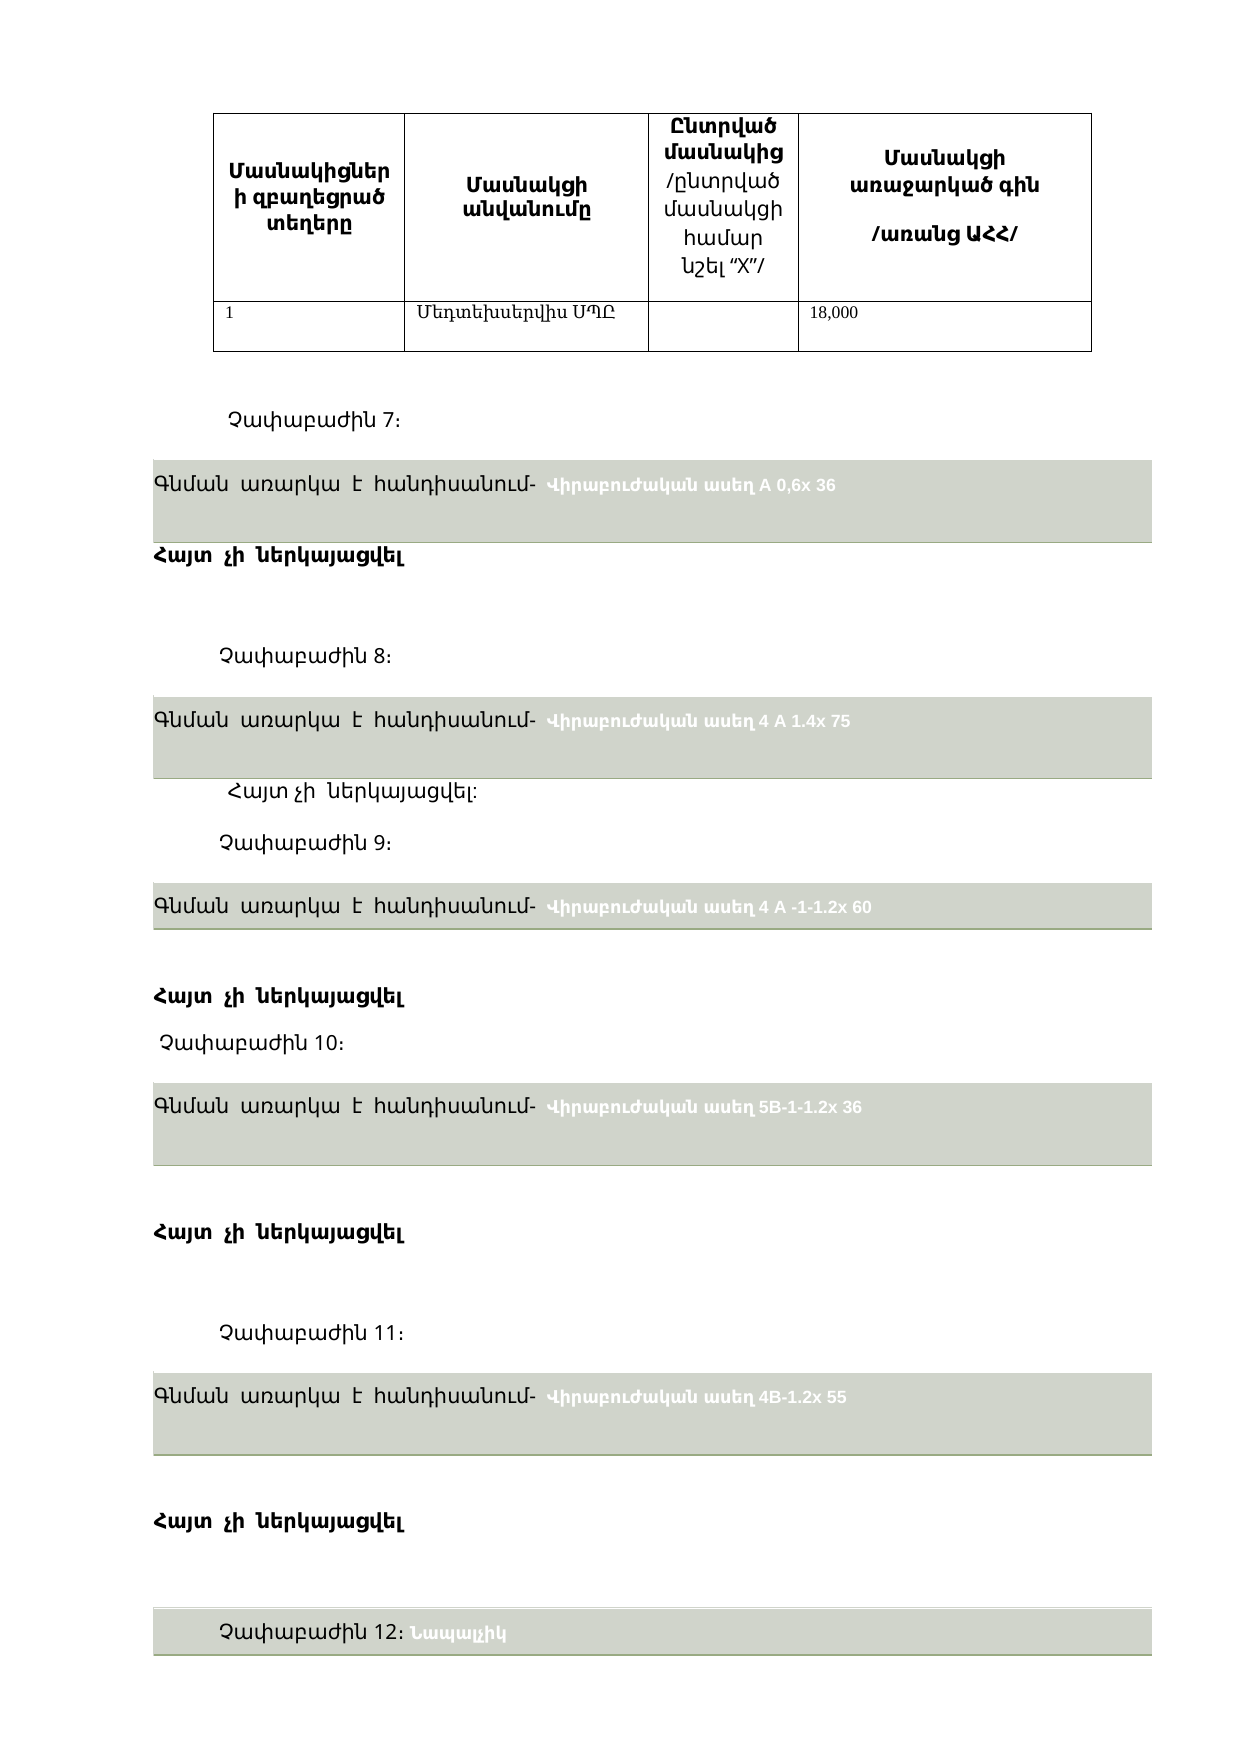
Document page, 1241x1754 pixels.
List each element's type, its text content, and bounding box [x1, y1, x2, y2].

text Չափաբաժին 11։ [153, 1318, 1152, 1346]
text Գնման առարկա է հանդիսանում- Վիրաբուժական ասեղ 5B-1-1.2x 36 [153, 1083, 1152, 1118]
text Չափաբաժին 10։ [153, 1028, 1152, 1057]
text Չափաբաժին 12։ Նապալչիկ [153, 1609, 1152, 1656]
table_cell 18,000 [799, 302, 1091, 351]
text Հայտ չի ներկայացվել [153, 543, 1152, 567]
table_header Մասնակցի անվանումը [405, 114, 648, 301]
table_header Մասնակիցների զբաղեցրած տեղերը [214, 114, 404, 301]
table_cell [649, 302, 798, 351]
table_cell 1 [214, 302, 404, 351]
text Գնման առարկա է հանդիսանում- Վիրաբուժական ասեղ 4 A 1.4x 75 [153, 696, 1152, 731]
table_header Ընտրված մասնակից /ընտրված մասնակցի համար նշել “X”/ [649, 114, 798, 301]
table_cell Մեդտեխսերվիս ՍՊԸ [405, 302, 648, 351]
text Չափաբաժին 7։ [153, 405, 1152, 434]
text Գնման առարկա է հանդիսանում- Վիրաբուժական ասեղ 4B-1.2x 55 [153, 1372, 1152, 1407]
text Հայտ չի ներկայացվել [153, 1509, 1152, 1533]
text Չափաբաժին 8։ [153, 641, 1152, 670]
table_header Մասնակցի առաջարկած գին /առանց ԱՀՀ/ [799, 114, 1091, 301]
text Չափաբաժին 9։ [153, 828, 1152, 857]
text Հայտ չի ներկայացվել: [153, 779, 1152, 803]
text Հայտ չի ներկայացվել [153, 1219, 1152, 1243]
text Գնման առարկա է հանդիսանում- Վիրաբուժական ասեղ 4 A -1-1.2x 60 [153, 883, 1152, 930]
text Հայտ չի ներկայացվել [153, 983, 1152, 1007]
text Գնման առարկա է հանդիսանում- Վիրաբուժական ասեղ A 0,6x 36 [153, 460, 1152, 495]
